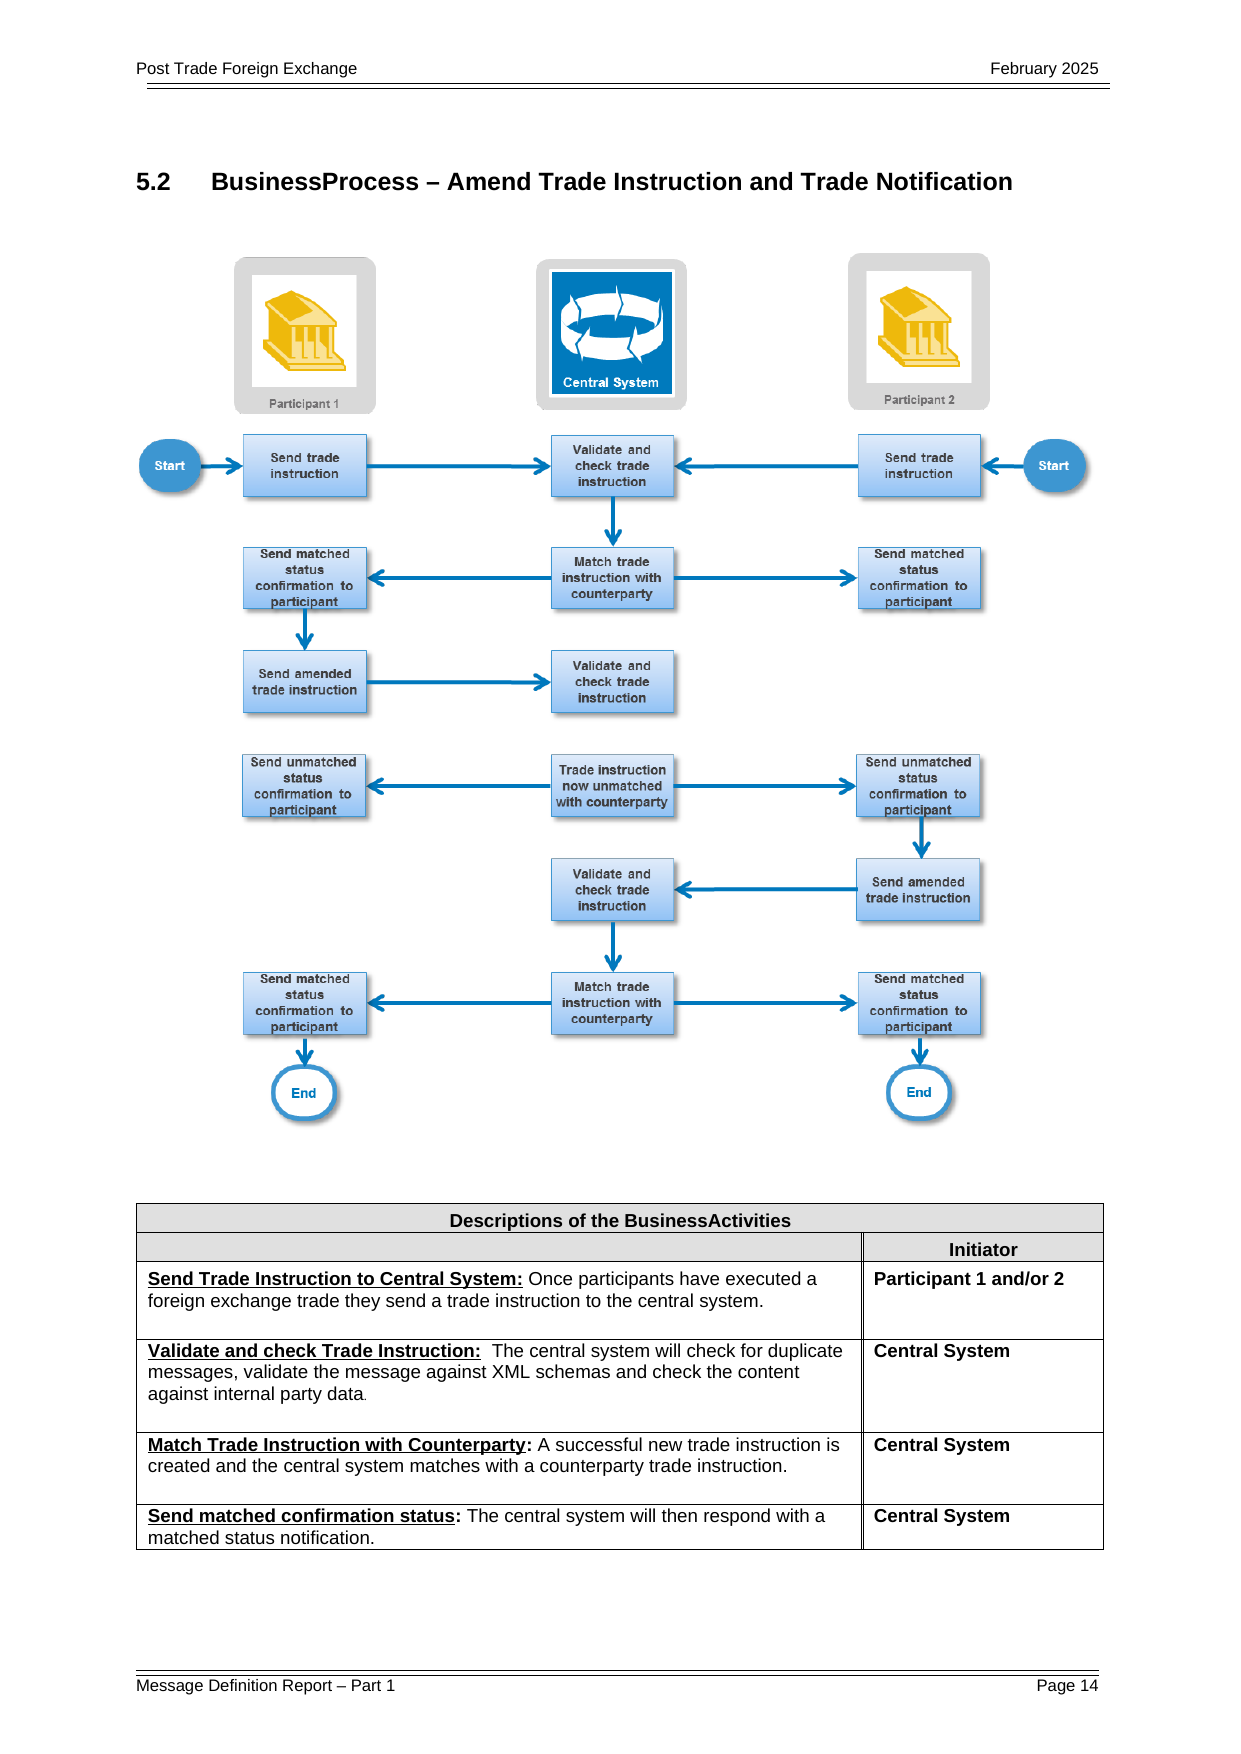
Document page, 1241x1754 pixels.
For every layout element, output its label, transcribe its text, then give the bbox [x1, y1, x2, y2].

table_header Descriptions of the BusinessActivities [137, 1204, 1103, 1232]
table_cell [137, 1233, 861, 1261]
table_cell Central System [864, 1433, 1103, 1504]
table_cell Initiator [864, 1233, 1103, 1261]
table_cell Send Trade Instruction to Central System: Once participants have executed a foreign exchange trade they send a trade instruction to the central system. [137, 1262, 861, 1339]
table_cell Match Trade Instruction with Counterparty: A successful new trade instruction is created and the central system matches with a counterparty trade instruction. [137, 1433, 861, 1504]
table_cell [137, 1505, 861, 1548]
table_cell Participant 1 and/or 2 [864, 1262, 1103, 1339]
table_cell Central System [864, 1505, 1103, 1548]
picture [135, 253, 1096, 1131]
table_cell Central System [864, 1340, 1103, 1432]
subtitle BusinessProcess – Amend Trade Instruction and Trade Notification [136, 167, 1104, 195]
